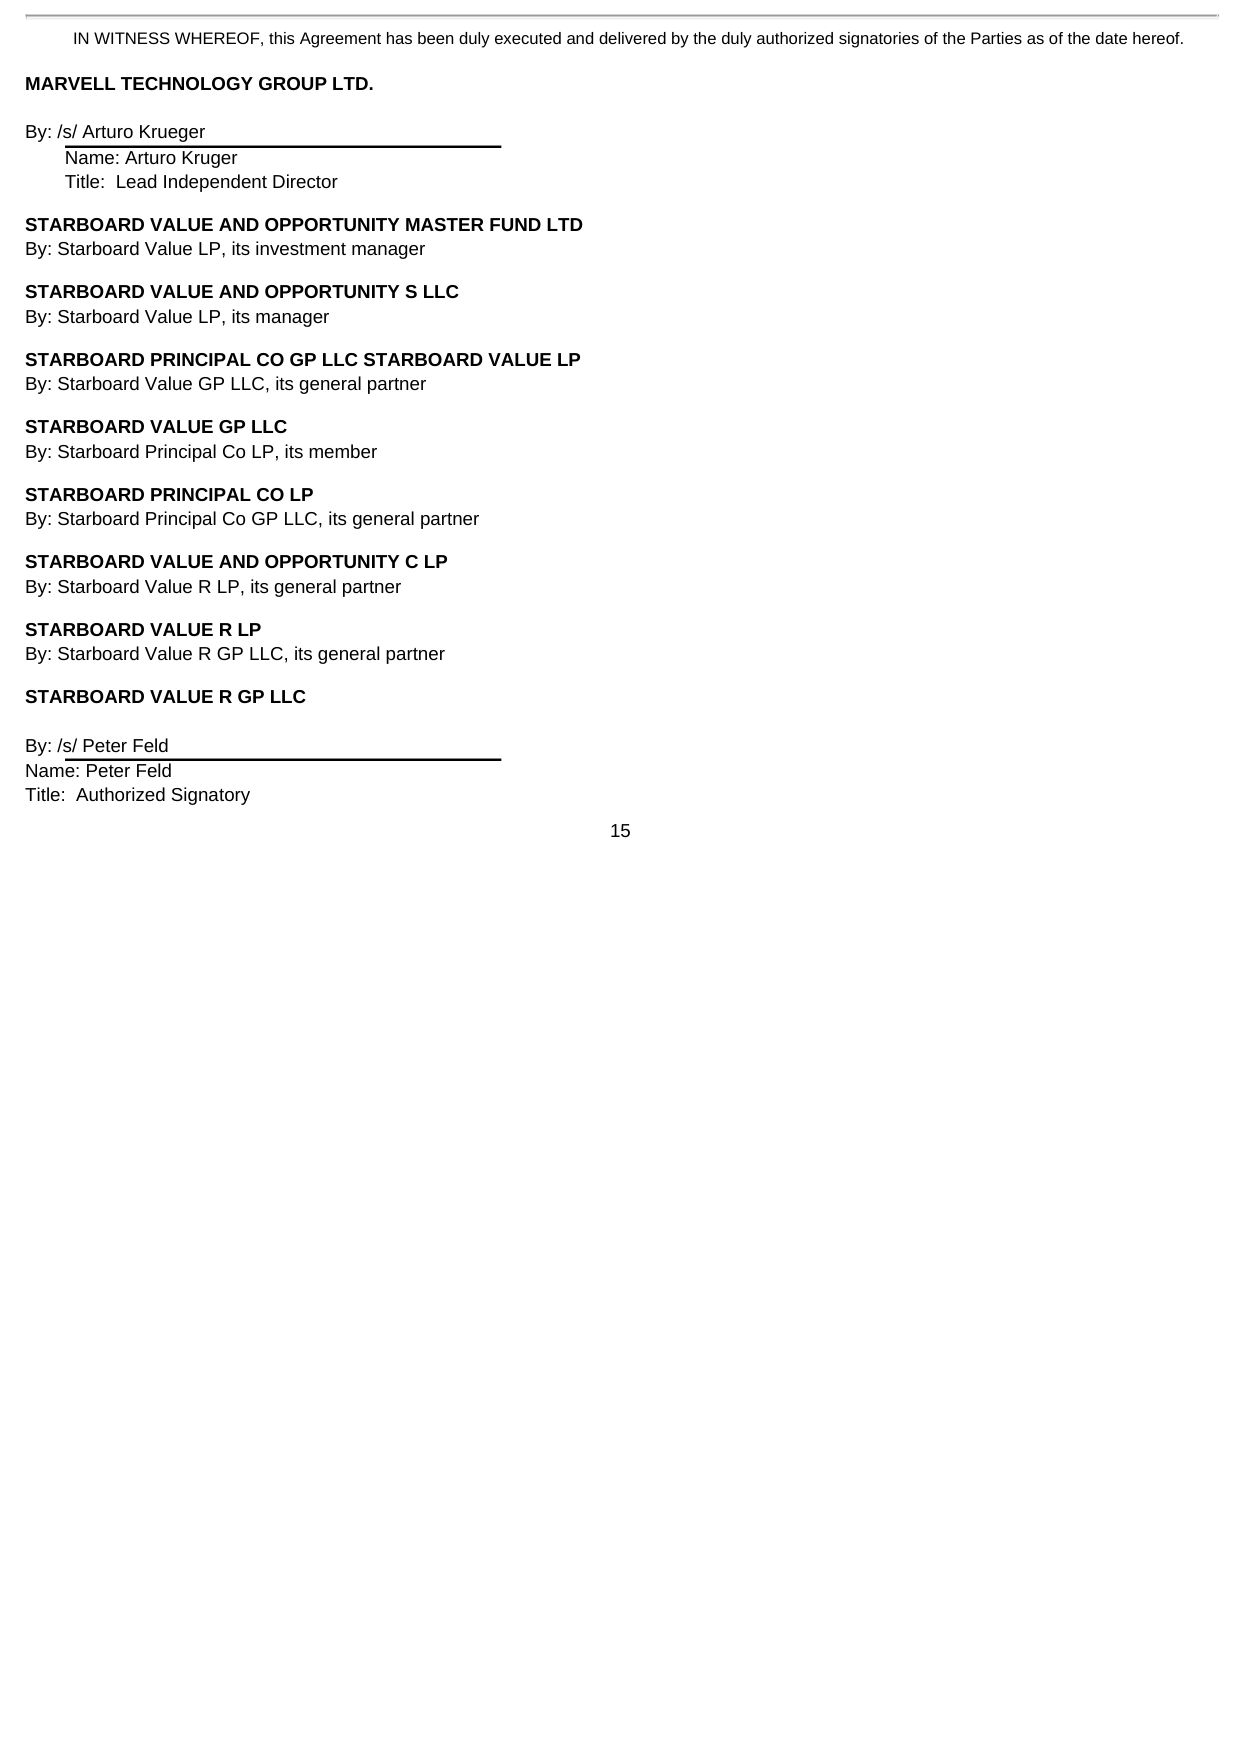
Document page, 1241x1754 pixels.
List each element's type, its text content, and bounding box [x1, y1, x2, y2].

text By: Starboard Value LP, its manager [25, 306, 1207, 327]
text By: /s/ Peter Feld [25, 734, 1207, 756]
text STARBOARD VALUE GP LLC [25, 416, 1207, 438]
text By: Starboard Principal Co LP, its member [25, 441, 1207, 462]
text STARBOARD PRINCIPAL CO LP [25, 484, 1207, 505]
text Title: Lead Independent Director [64, 171, 1207, 192]
text By: Starboard Value LP, its investment manager [25, 238, 1207, 260]
text STARBOARD VALUE AND OPPORTUNITY C LP [25, 551, 1207, 573]
text Name: Arturo Kruger [64, 147, 1207, 168]
text STARBOARD PRINCIPAL CO GP LLC STARBOARD VALUE LP [25, 349, 1207, 370]
picture [23, 14, 1220, 21]
text By: Starboard Value GP LLC, its general partner [25, 373, 1207, 395]
text By: Starboard Principal Co GP LLC, its general partner [25, 508, 1207, 530]
text MARVELL TECHNOLOGY GROUP LTD. [25, 73, 1207, 95]
text STARBOARD VALUE R LP [25, 619, 1207, 640]
text STARBOARD VALUE AND OPPORTUNITY S LLC [25, 281, 1207, 303]
text IN WITNESS WHEREOF, this Agreement has been duly executed and delivered by the duly authorized signatories of the Parties as of the date hereof. [73, 28, 1207, 48]
text STARBOARD VALUE R GP LLC [25, 686, 1207, 708]
text By: /s/ Arturo Krueger [25, 121, 1207, 143]
text 15 [25, 820, 1215, 842]
text By: Starboard Value R LP, its general partner [25, 576, 1207, 597]
text Title: Authorized Signatory [25, 784, 1207, 805]
text STARBOARD VALUE AND OPPORTUNITY MASTER FUND LTD [25, 214, 1207, 235]
text Name: Peter Feld [25, 760, 1207, 781]
text By: Starboard Value R GP LLC, its general partner [25, 643, 1207, 665]
